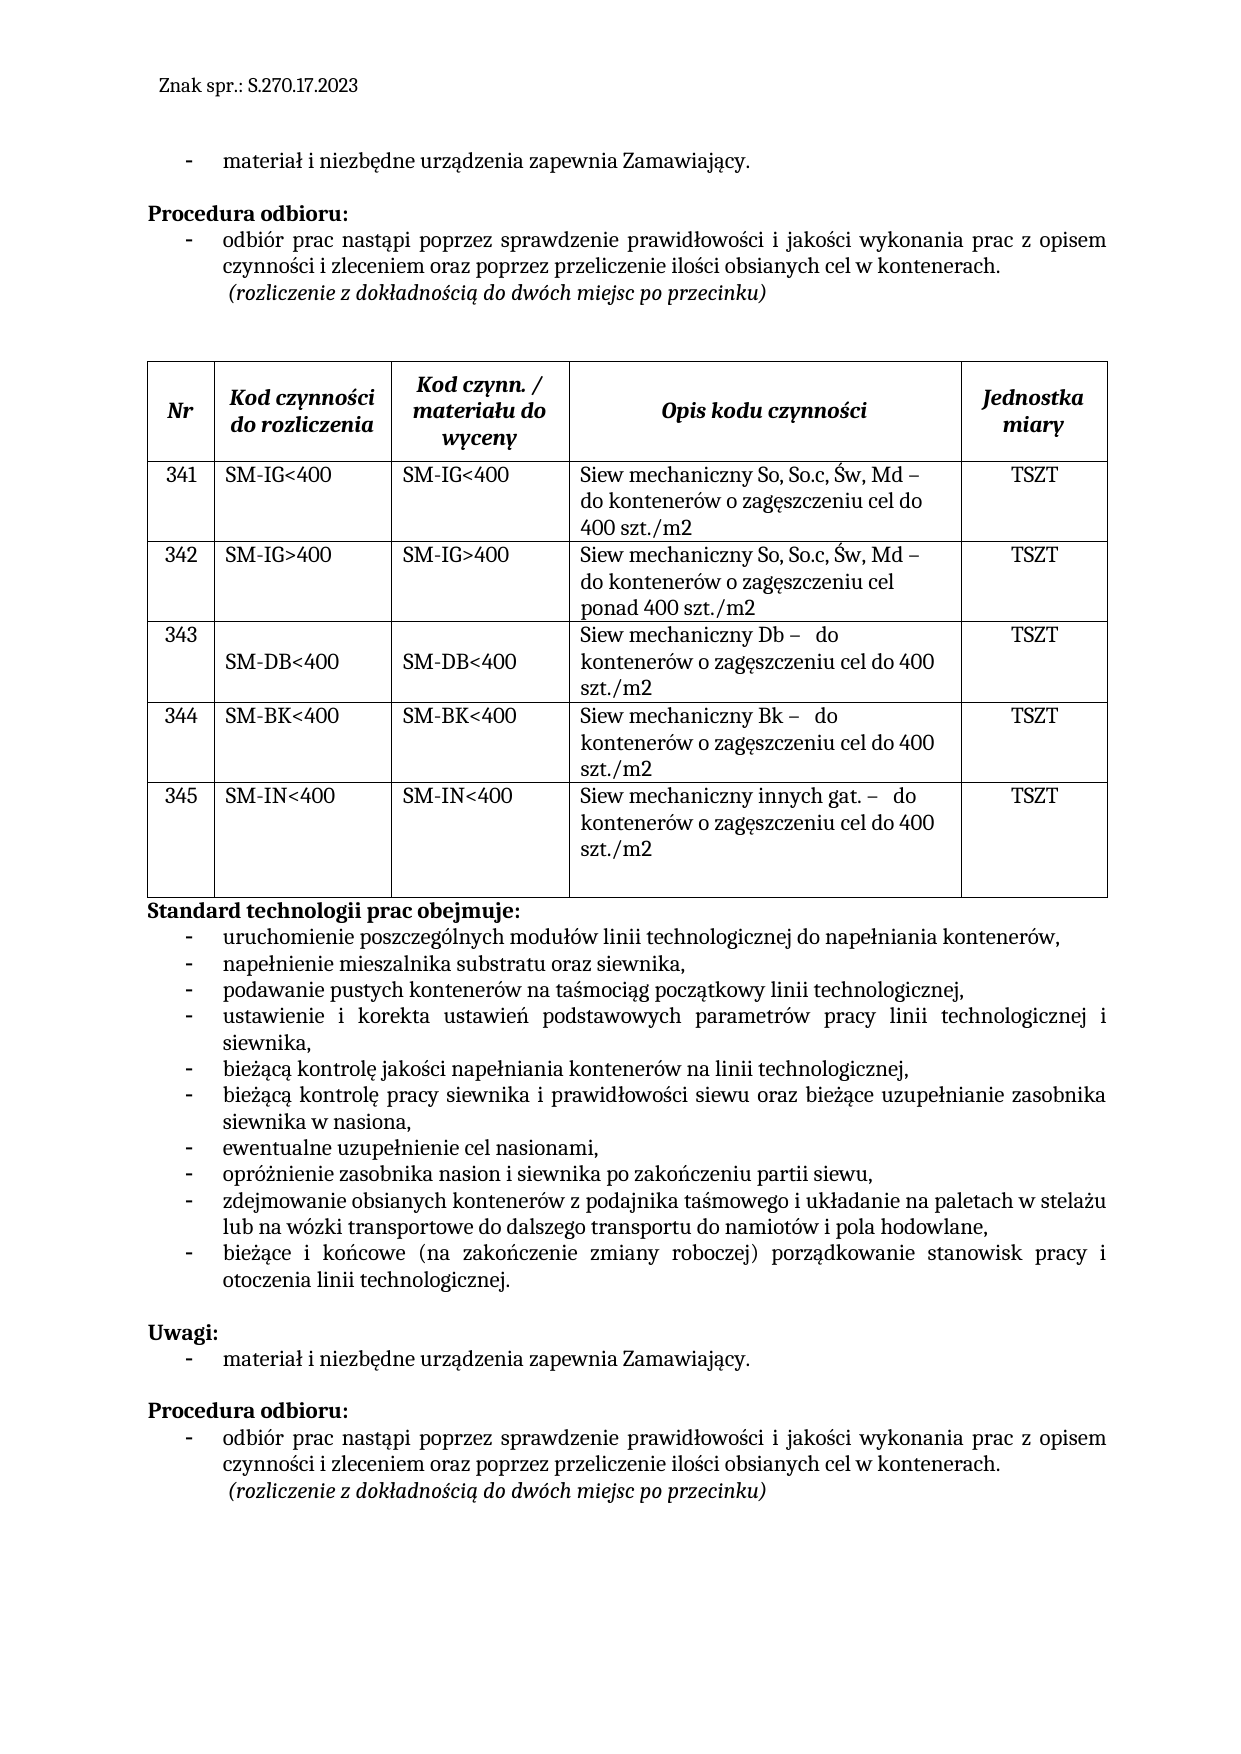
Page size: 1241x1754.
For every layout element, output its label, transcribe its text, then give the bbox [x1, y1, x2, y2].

list ewentualne uzupełnienie cel nasionami, [185, 1135, 1107, 1161]
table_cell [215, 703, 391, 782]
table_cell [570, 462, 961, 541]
list odbiór prac nastąpi poprzez sprawdzenie prawidłowości i jakości wykonania prac z opisem czynności i zleceniem oraz poprzez przeliczenie ilości obsianych cel w kontenerach. [185, 227, 1107, 279]
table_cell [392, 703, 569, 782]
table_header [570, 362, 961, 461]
text Uwagi: [148, 1319, 1107, 1346]
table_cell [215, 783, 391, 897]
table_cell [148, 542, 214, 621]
list bieżące i końcowe (na zakończenie zmiany roboczej) porządkowanie stanowisk pracy i otoczenia linii technologicznej. [185, 1240, 1107, 1293]
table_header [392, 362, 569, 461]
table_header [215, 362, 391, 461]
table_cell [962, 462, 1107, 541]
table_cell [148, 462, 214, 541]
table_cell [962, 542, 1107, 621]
list zdejmowanie obsianych kontenerów z podajnika taśmowego i układanie na paletach w stelażu lub na wózki transportowe do dalszego transportu do namiotów i pola hodowlane, [185, 1187, 1107, 1240]
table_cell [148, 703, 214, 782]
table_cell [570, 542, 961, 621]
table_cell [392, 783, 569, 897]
text Procedura odbioru: [148, 1398, 1107, 1425]
list bieżącą kontrolę pracy siewnika i prawidłowości siewu oraz bieżące uzupełnianie zasobnika siewnika w nasiona, [185, 1082, 1107, 1135]
text Procedura odbioru: [148, 200, 1107, 227]
list opróżnienie zasobnika nasion i siewnika po zakończeniu partii siewu, [185, 1161, 1107, 1187]
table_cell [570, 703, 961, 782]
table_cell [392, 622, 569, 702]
list podawanie pustych kontenerów na taśmociąg początkowy linii technologicznej, [185, 977, 1107, 1003]
text (rozliczenie z dokładnością do dwóch miejsc po przecinku) [153, 279, 1107, 306]
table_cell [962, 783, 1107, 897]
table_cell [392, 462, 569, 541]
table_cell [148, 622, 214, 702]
list bieżącą kontrolę jakości napełniania kontenerów na linii technologicznej, [185, 1056, 1107, 1082]
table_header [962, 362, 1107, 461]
list materiał i niezbędne urządzenia zapewnia Zamawiający. [185, 148, 1107, 174]
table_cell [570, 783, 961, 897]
list materiał i niezbędne urządzenia zapewnia Zamawiający. [185, 1346, 1107, 1372]
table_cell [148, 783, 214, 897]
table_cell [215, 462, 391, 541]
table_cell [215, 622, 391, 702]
text (rozliczenie z dokładnością do dwóch miejsc po przecinku) [153, 1477, 1107, 1504]
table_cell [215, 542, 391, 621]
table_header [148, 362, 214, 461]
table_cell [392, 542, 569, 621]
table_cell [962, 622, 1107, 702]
list napełnienie mieszalnika substratu oraz siewnika, [185, 950, 1107, 977]
list ustawienie i korekta ustawień podstawowych parametrów pracy linii technologicznej i siewnika, [185, 1003, 1107, 1056]
text Standard technologii prac obejmuje: [148, 898, 1107, 924]
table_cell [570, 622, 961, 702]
list uruchomienie poszczególnych modułów linii technologicznej do napełniania kontenerów, [185, 924, 1107, 950]
list odbiór prac nastąpi poprzez sprawdzenie prawidłowości i jakości wykonania prac z opisem czynności i zleceniem oraz poprzez przeliczenie ilości obsianych cel w kontenerach. [185, 1425, 1107, 1477]
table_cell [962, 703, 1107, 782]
